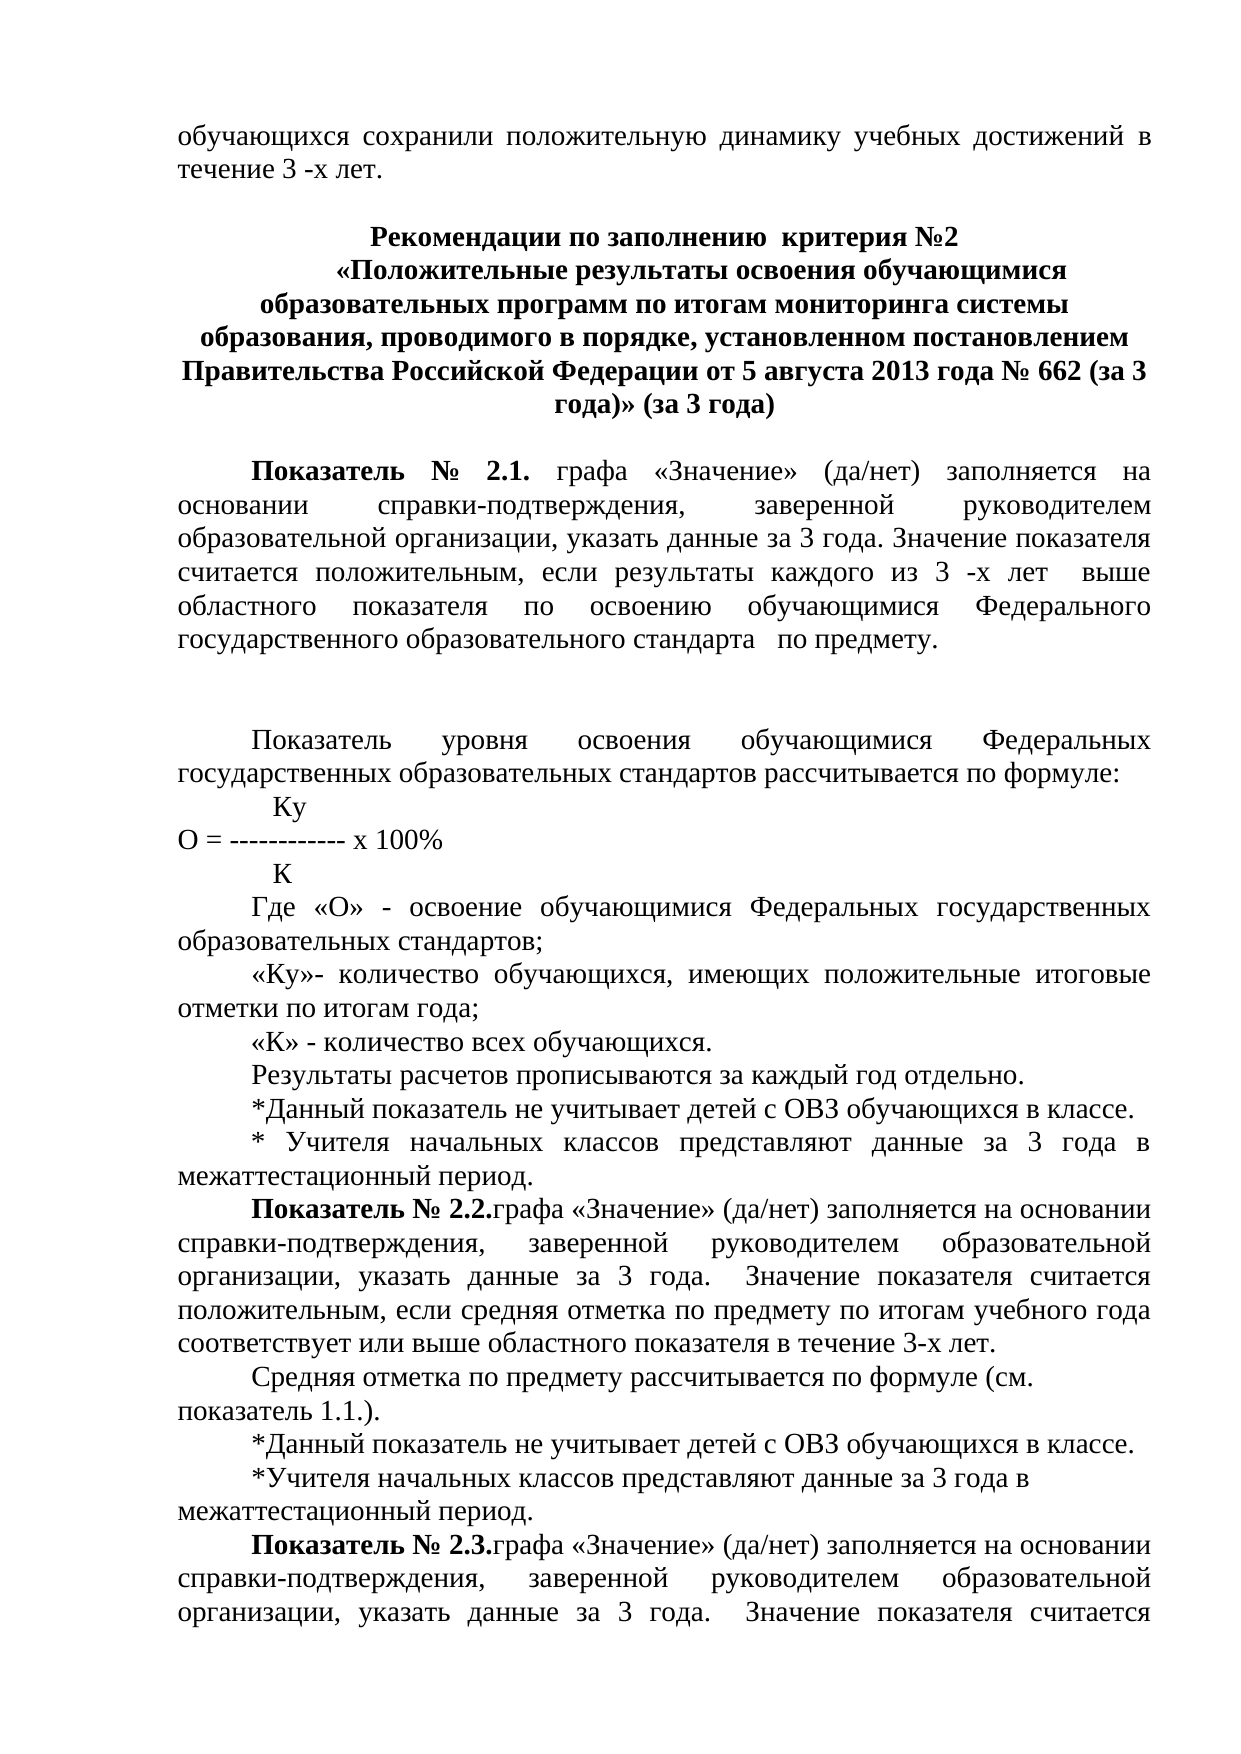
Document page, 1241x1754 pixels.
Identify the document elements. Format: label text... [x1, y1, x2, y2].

text «Ку»- количество обучающихся, имеющих положительные итоговые отметки по итогам года; [177, 957, 1152, 1024]
text К [177, 856, 1152, 889]
text Результаты расчетов прописываются за каждый год отдельно. [177, 1057, 1152, 1091]
text Ку [177, 789, 1152, 822]
text Средняя отметка по предмету рассчитывается по формуле (см. показатель 1.1.). [177, 1359, 1152, 1426]
text *Учителя начальных классов представляют данные за 3 года в межаттестационный период. [177, 1460, 1152, 1527]
text *Данный показатель не учитывает детей с ОВЗ обучающихся в классе. [177, 1091, 1152, 1124]
text Показатель уровня освоения обучающимися Федеральных государственных образовательных стандартов рассчитывается по формуле: [177, 722, 1152, 789]
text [177, 118, 1152, 185]
text О = ------------ х 100% [177, 822, 1152, 856]
text Рекомендации по заполнению критерия №2 [177, 219, 1152, 252]
text *Данный показатель не учитывает детей с ОВЗ обучающихся в классе. [177, 1426, 1152, 1460]
text Показатель № 2.2.графа «Значение» (да/нет) заполняется на основании справки-подтверждения, заверенной руководителем образовательной организации, указать данные за 3 года. Значение показателя считается положительным, если средняя отметка по предмету по итогам учебного года соответствует или выше областного показателя в течение 3-х лет. [177, 1191, 1152, 1359]
text «Положительные результаты освоения обучающимися образовательных программ по итогам мониторинга системы образования, проводимого в порядке, установленном постановлением Правительства Российской Федерации от 5 августа 2013 года № 662 (за 3 года)» (за 3 года) [177, 252, 1152, 420]
text * Учителя начальных классов представляют данные за 3 года в межаттестационный период. [177, 1124, 1152, 1191]
text Показатель № 2.1. графа «Значение» (да/нет) заполняется на основании справки-подтверждения, заверенной руководителем образовательной организации, указать данные за 3 года. Значение показателя считается положительным, если результаты каждого из 3 -х лет выше областного показателя по освоению обучающимися Федерального государственного образовательного стандарта по предмету. [177, 453, 1152, 655]
text «К» - количество всех обучающихся. [177, 1024, 1152, 1057]
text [177, 1527, 1152, 1627]
text Где «О» - освоение обучающимися Федеральных государственных образовательных стандартов; [177, 889, 1152, 957]
